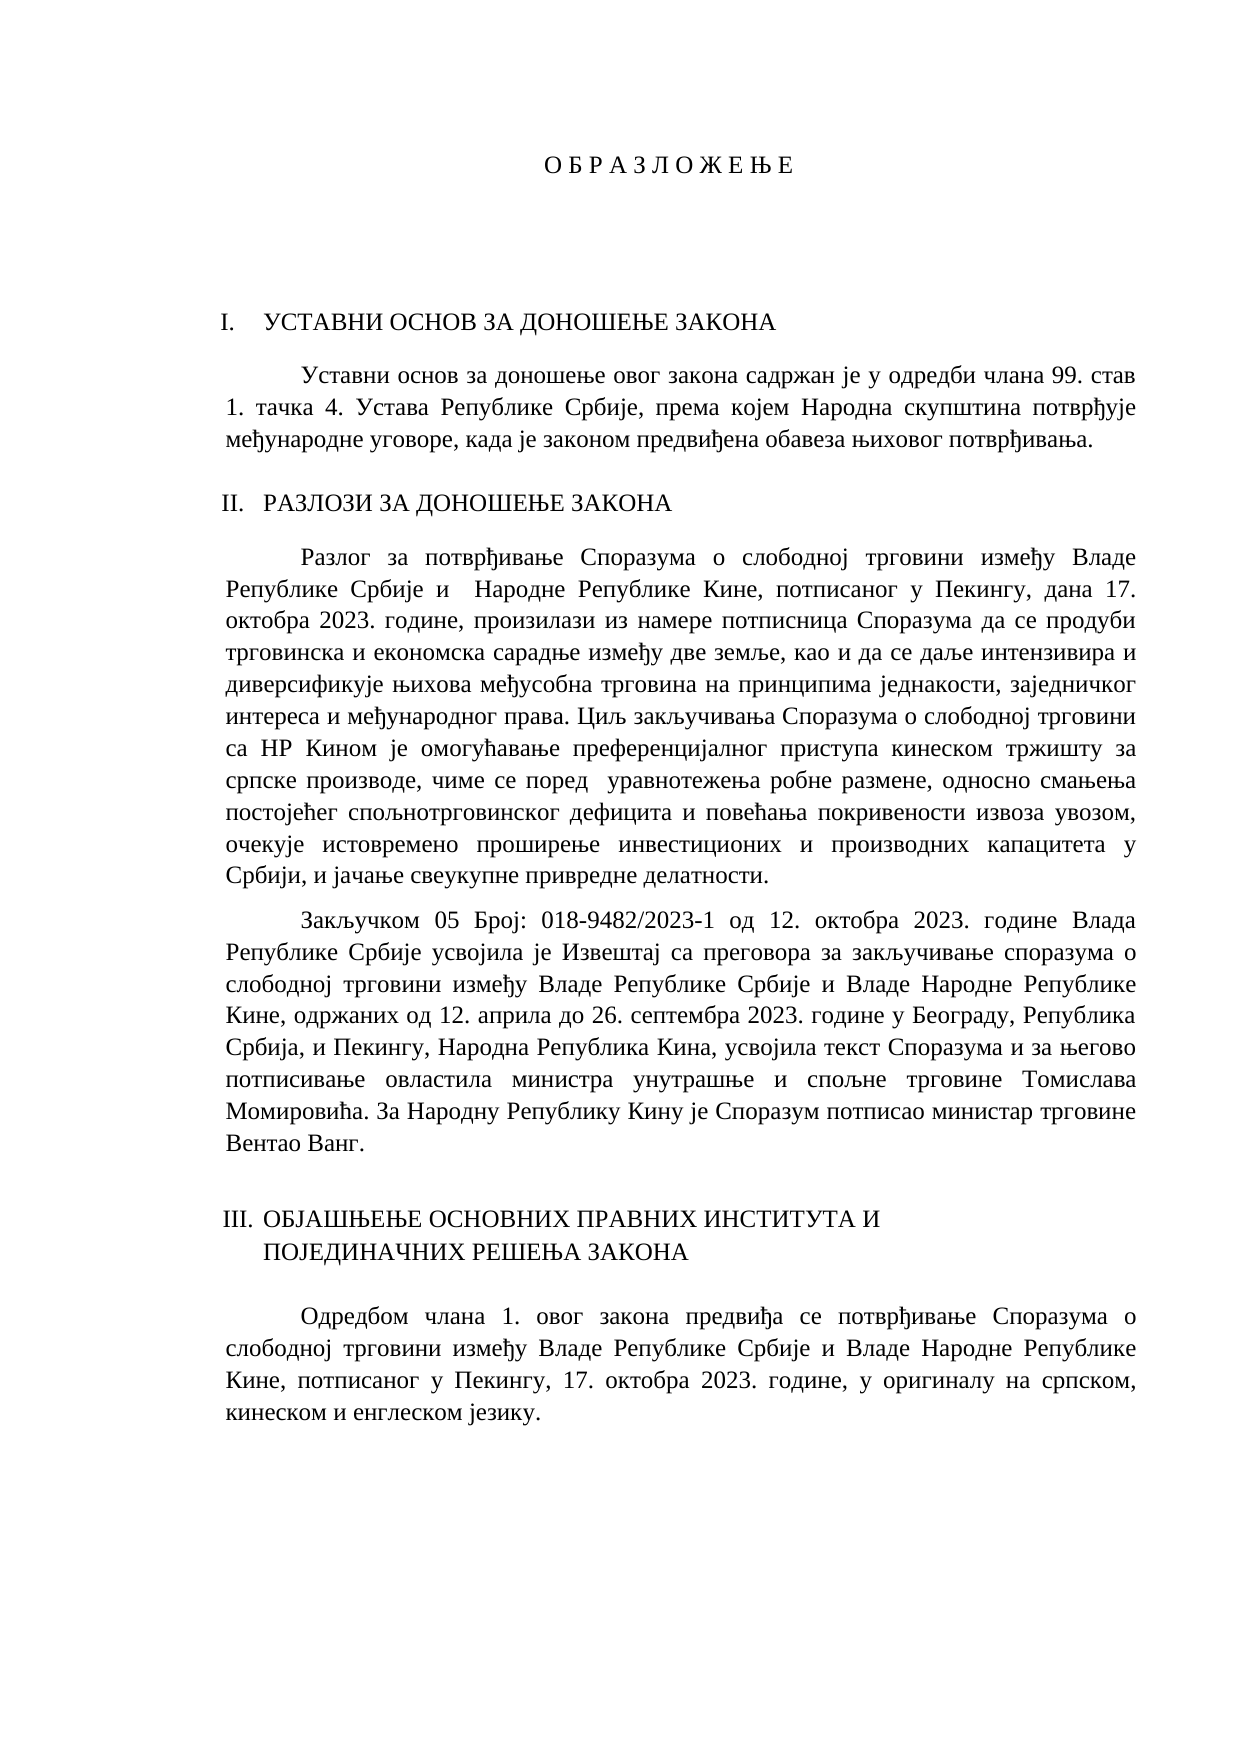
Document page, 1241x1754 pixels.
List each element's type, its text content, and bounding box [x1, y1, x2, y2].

text Одредбом члана 1. овог закона предвиђа се потврђивање Споразума о слободној трговини између Владе Републике Србије и Владе Народне Републике Кине, потписаног у Пекингу, 17. октобра 2023. године, у оригиналу на српском, кинеском и енглеском језику. [225, 1301, 1137, 1426]
text Уставни основ за доношење овог закона садржан је у одредби члана 99. став 1. тачка 4. Устава Републике Србије, према којем Народна скупштина потврђује међународне уговоре, када је законом предвиђена обавеза њиховог потврђивања. [225, 361, 1137, 453]
text О Б Р А З Л О Ж Е Њ Е [188, 150, 1149, 179]
text Закључком 05 Број: 018-9482/2023-1 од 12. октобра 2023. године Влада Републике Србије усвојила је Извештај са преговора за закључивање споразума о слободној трговини између Владе Републике Србије и Владе Народне Републике Кине, одржаних од 12. априла до 26. септембра 2023. године у Београду, Република Србија, и Пекингу, Народна Република Кина, усвојила текст Споразума и за његово потписивање овластила министра унутрашње и спољне трговине Томислава Момировића. За Народну Републику Кину је Споразум потписао министар трговине Вентао Ванг. [225, 905, 1137, 1157]
text ПОЈЕДИНАЧНИХ РЕШЕЊА ЗАКОНА [253, 1237, 1137, 1266]
list OБЈАШЊЕЊЕ ОСНОВНИХ ПРАВНИХ ИНСТИТУТА И [225, 1204, 1137, 1233]
list УСТАВНИ ОСНОВ ЗА ДОНОШЕЊЕ ЗАКОНА [225, 307, 1137, 335]
list РАЗЛОЗИ ЗА ДОНОШЕЊЕ ЗАКОНА [225, 488, 1137, 517]
text Разлог за потврђивање Споразума о слободној трговини између Владе Републике Србије и Народне Републике Кине, потписаног у Пекингу, дана 17. октобра 2023. године, произилази из намере потписница Споразума да се продуби трговинска и економска сарадње између две земље, као и да се даље интензивира и диверсификује њихова међусобна трговина на принципима једнакости, заједничког интереса и међународног права. Циљ закључивања Споразума о слободној трговини са НР Кином је омогућавање преференцијалног приступа кинеском тржишту за српске производе, чиме се поред уравнотежења робне размене, односно смањења постојећег спољнотрговинског дефицита и повећања покривености извоза увозом, очекује истовремено проширење инвестиционих и производних капацитета у Србији, и јачање свеукупне привредне делатности. [225, 542, 1137, 889]
